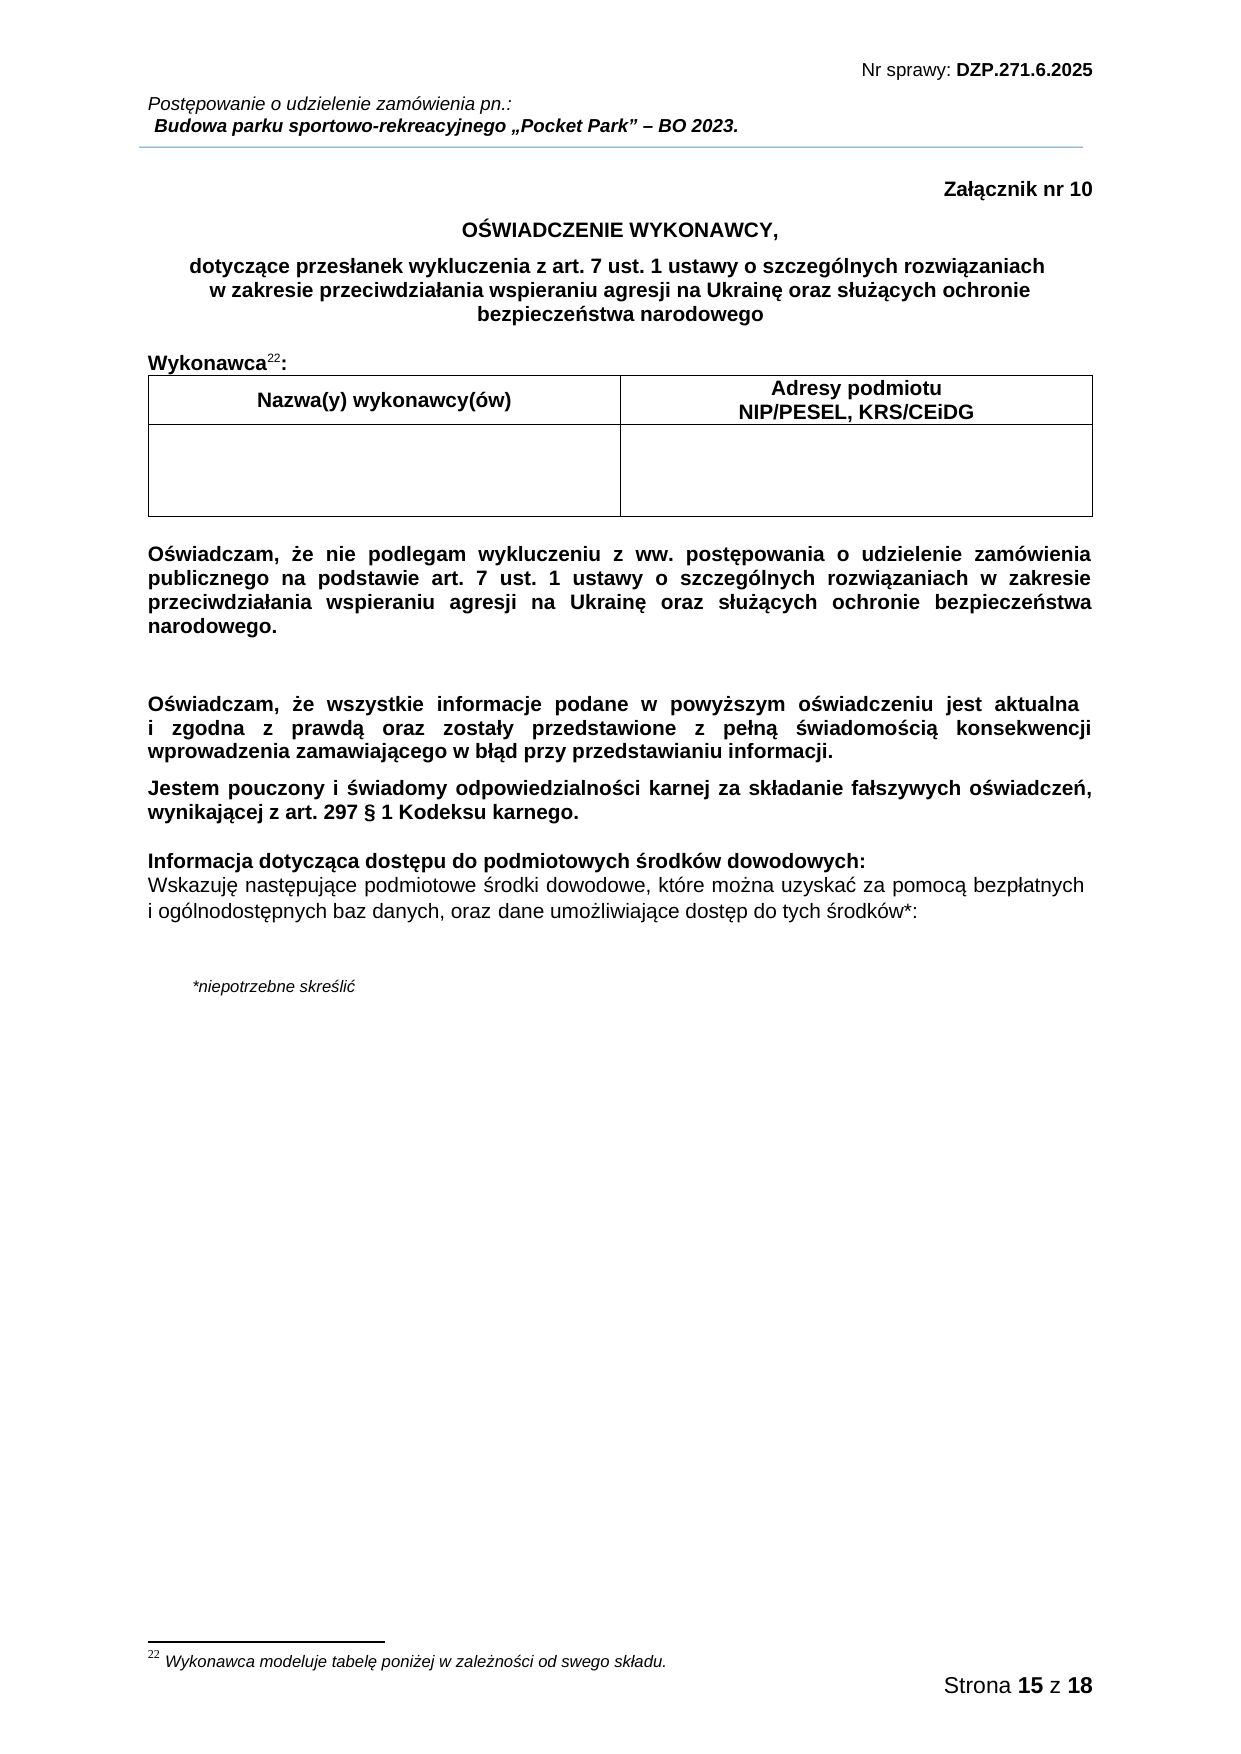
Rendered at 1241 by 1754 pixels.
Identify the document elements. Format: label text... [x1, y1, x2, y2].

text Oświadczam, że wszystkie informacje podane w powyższym oświadczeniu jest aktualna i zgodna z prawdą oraz zostały przedstawione z pełną świadomością konsekwencji wprowadzenia zamawiającego w błąd przy przedstawianiu informacji. [148, 691, 1093, 763]
text OŚWIADCZENIE WYKONAWCY, [148, 218, 1093, 242]
table_cell [149, 425, 620, 516]
text Oświadczam, że nie podlegam wykluczeniu z ww. postępowania o udzielenie zamówienia publicznego na podstawie art. 7 ust. 1 ustawy o szczególnych rozwiązaniach w zakresie przeciwdziałania wspieraniu agresji na Ukrainę oraz służących ochronie bezpieczeństwa narodowego. [148, 542, 1093, 638]
text Jestem pouczony i świadomy odpowiedzialności karnej za składanie fałszywych oświadczeń, wynikającej z art. 297 § 1 Kodeksu karnego. [148, 776, 1093, 824]
table_header Nazwa(y) wykonawcy(ów) [149, 376, 620, 424]
text dotyczące przesłanek wykluczenia z art. 7 ust. 1 ustawy o szczególnych rozwiązaniach w zakresie przeciwdziałania wspieraniu agresji na Ukrainę oraz służących ochronie bezpieczeństwa narodowego [148, 254, 1093, 326]
text Wskazuję następujące podmiotowe środki dowodowe, które można uzyskać za pomocą bezpłatnych i ogólnodostępnych baz danych, oraz dane umożliwiające dostęp do tych środków*: [148, 873, 1093, 923]
text Wykonawca: [148, 351, 1093, 375]
table_header Adresy podmiotu NIP/PESEL, KRS/CEiDG [621, 376, 1092, 424]
list *niepotrzebne skreślić [192, 977, 1093, 996]
text Załącznik nr 10 [148, 177, 1093, 201]
table_cell [621, 425, 1092, 516]
text Informacja dotycząca dostępu do podmiotowych środków dowodowych: [148, 849, 1093, 873]
